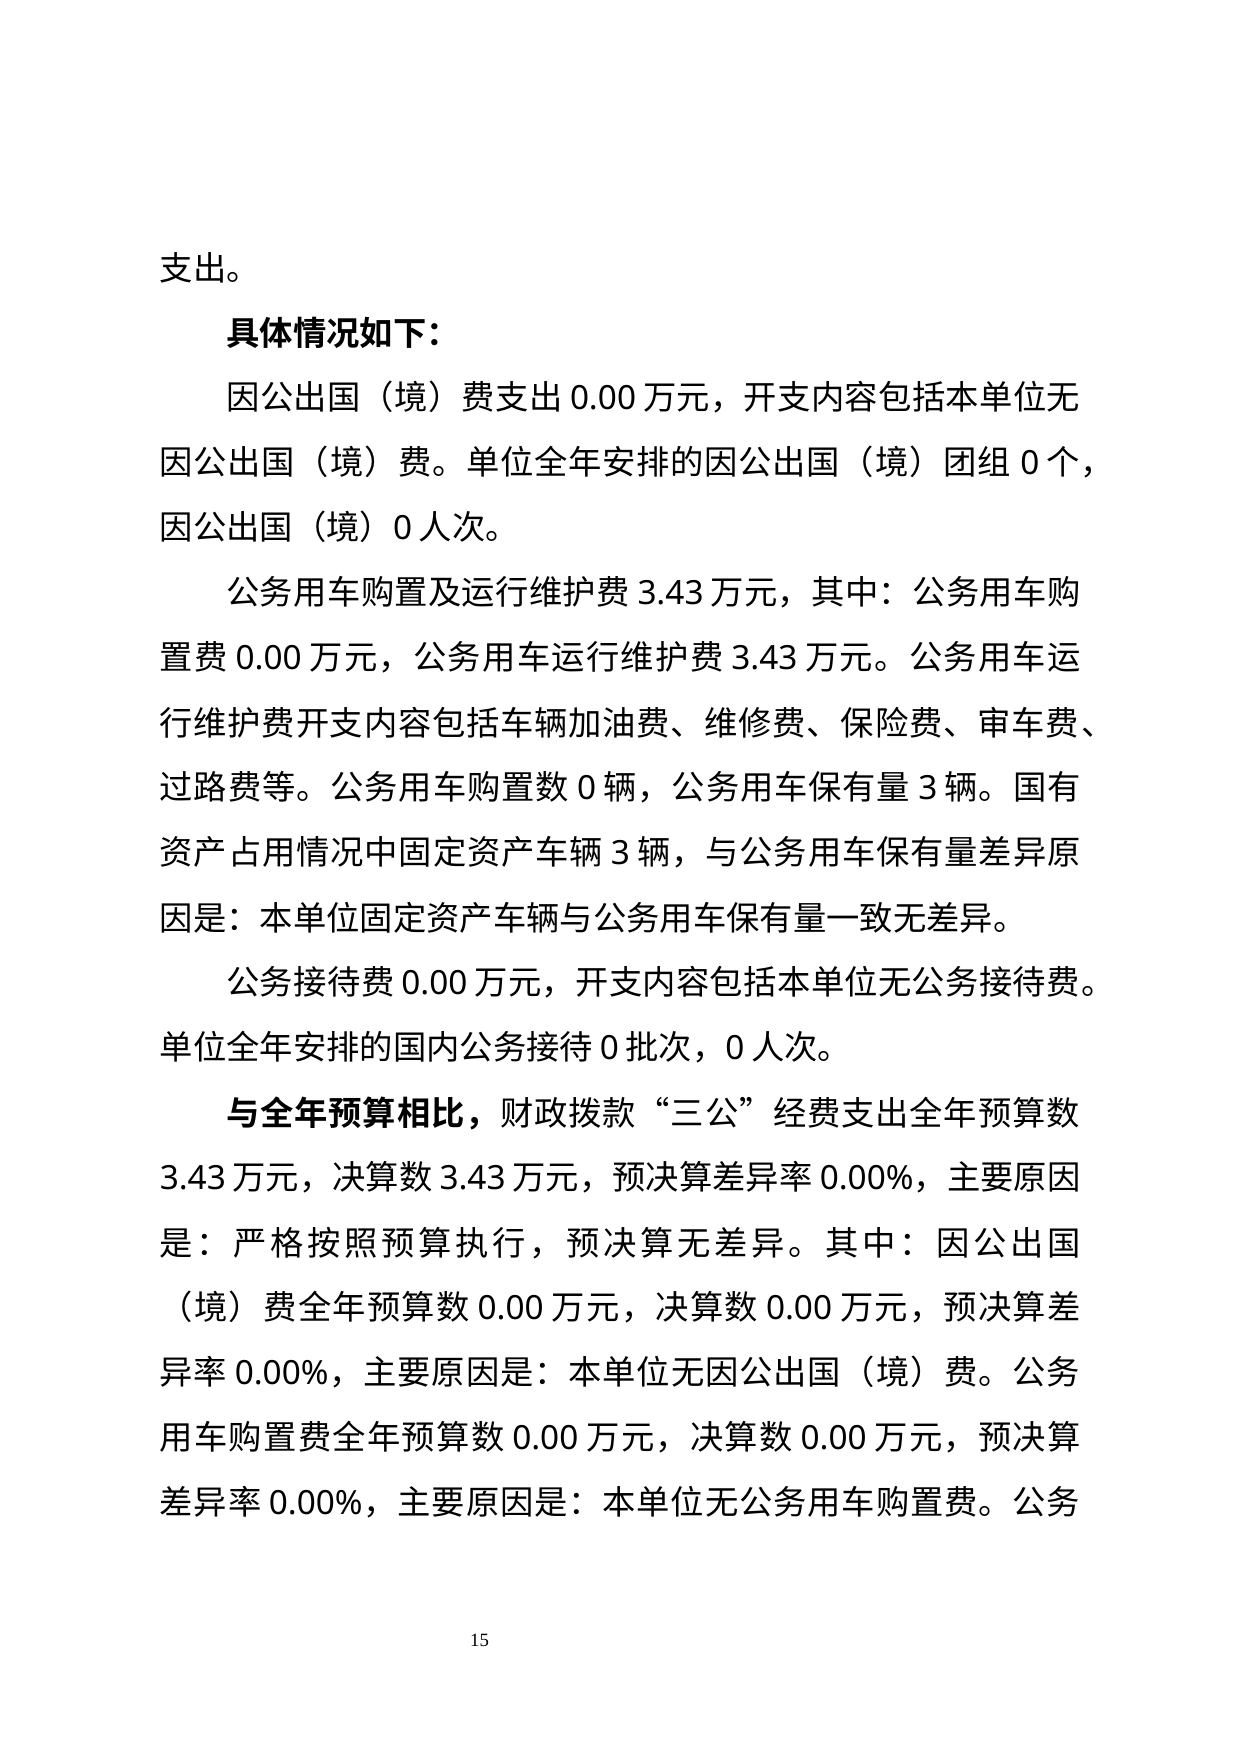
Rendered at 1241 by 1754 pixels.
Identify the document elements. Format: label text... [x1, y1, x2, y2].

text 公务接待费0.00万元，开支内容包括本单位无公务接待费。单位全年安排的国内公务接待0批次，0人次。 [159, 948, 1081, 1078]
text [159, 1078, 1081, 1533]
text 具体情况如下： [159, 298, 1081, 363]
text 因公出国（境）费支出0.00万元，开支内容包括本单位无因公出国（境）费。单位全年安排的因公出国（境）团组0个，因公出国（境）0人次。 [159, 363, 1081, 558]
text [159, 233, 1081, 298]
text 公务用车购置及运行维护费3.43万元，其中：公务用车购置费0.00万元，公务用车运行维护费3.43万元。公务用车运行维护费开支内容包括车辆加油费、维修费、保险费、审车费、过路费等。公务用车购置数0辆，公务用车保有量3辆。国有资产占用情况中固定资产车辆3辆，与公务用车保有量差异原因是：本单位固定资产车辆与公务用车保有量一致无差异。 [159, 558, 1081, 948]
